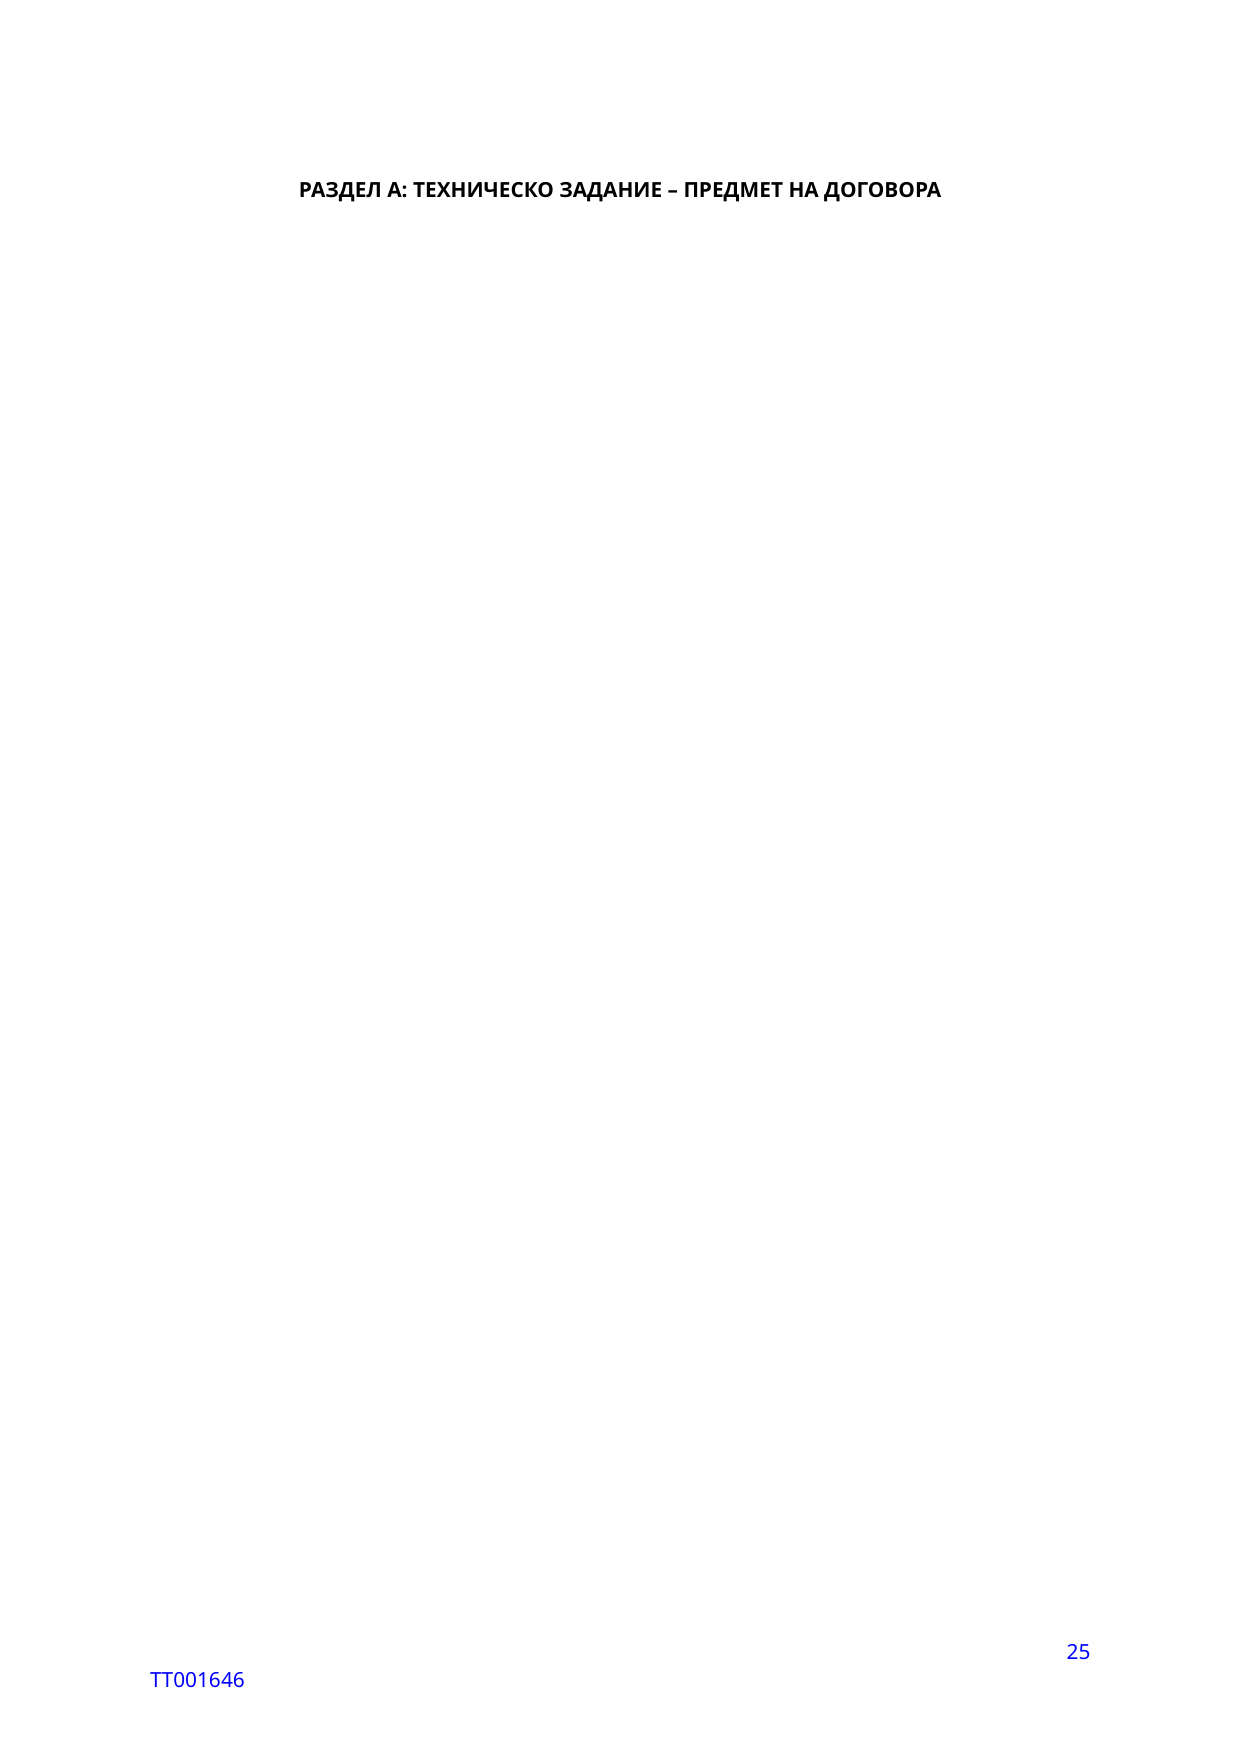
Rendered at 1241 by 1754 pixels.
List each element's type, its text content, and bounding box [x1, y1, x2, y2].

text РАЗДЕЛ А: ТЕХНИЧЕСКО ЗАДАНИЕ – ПРЕДМЕТ НА ДОГОВОРА [150, 175, 1090, 203]
